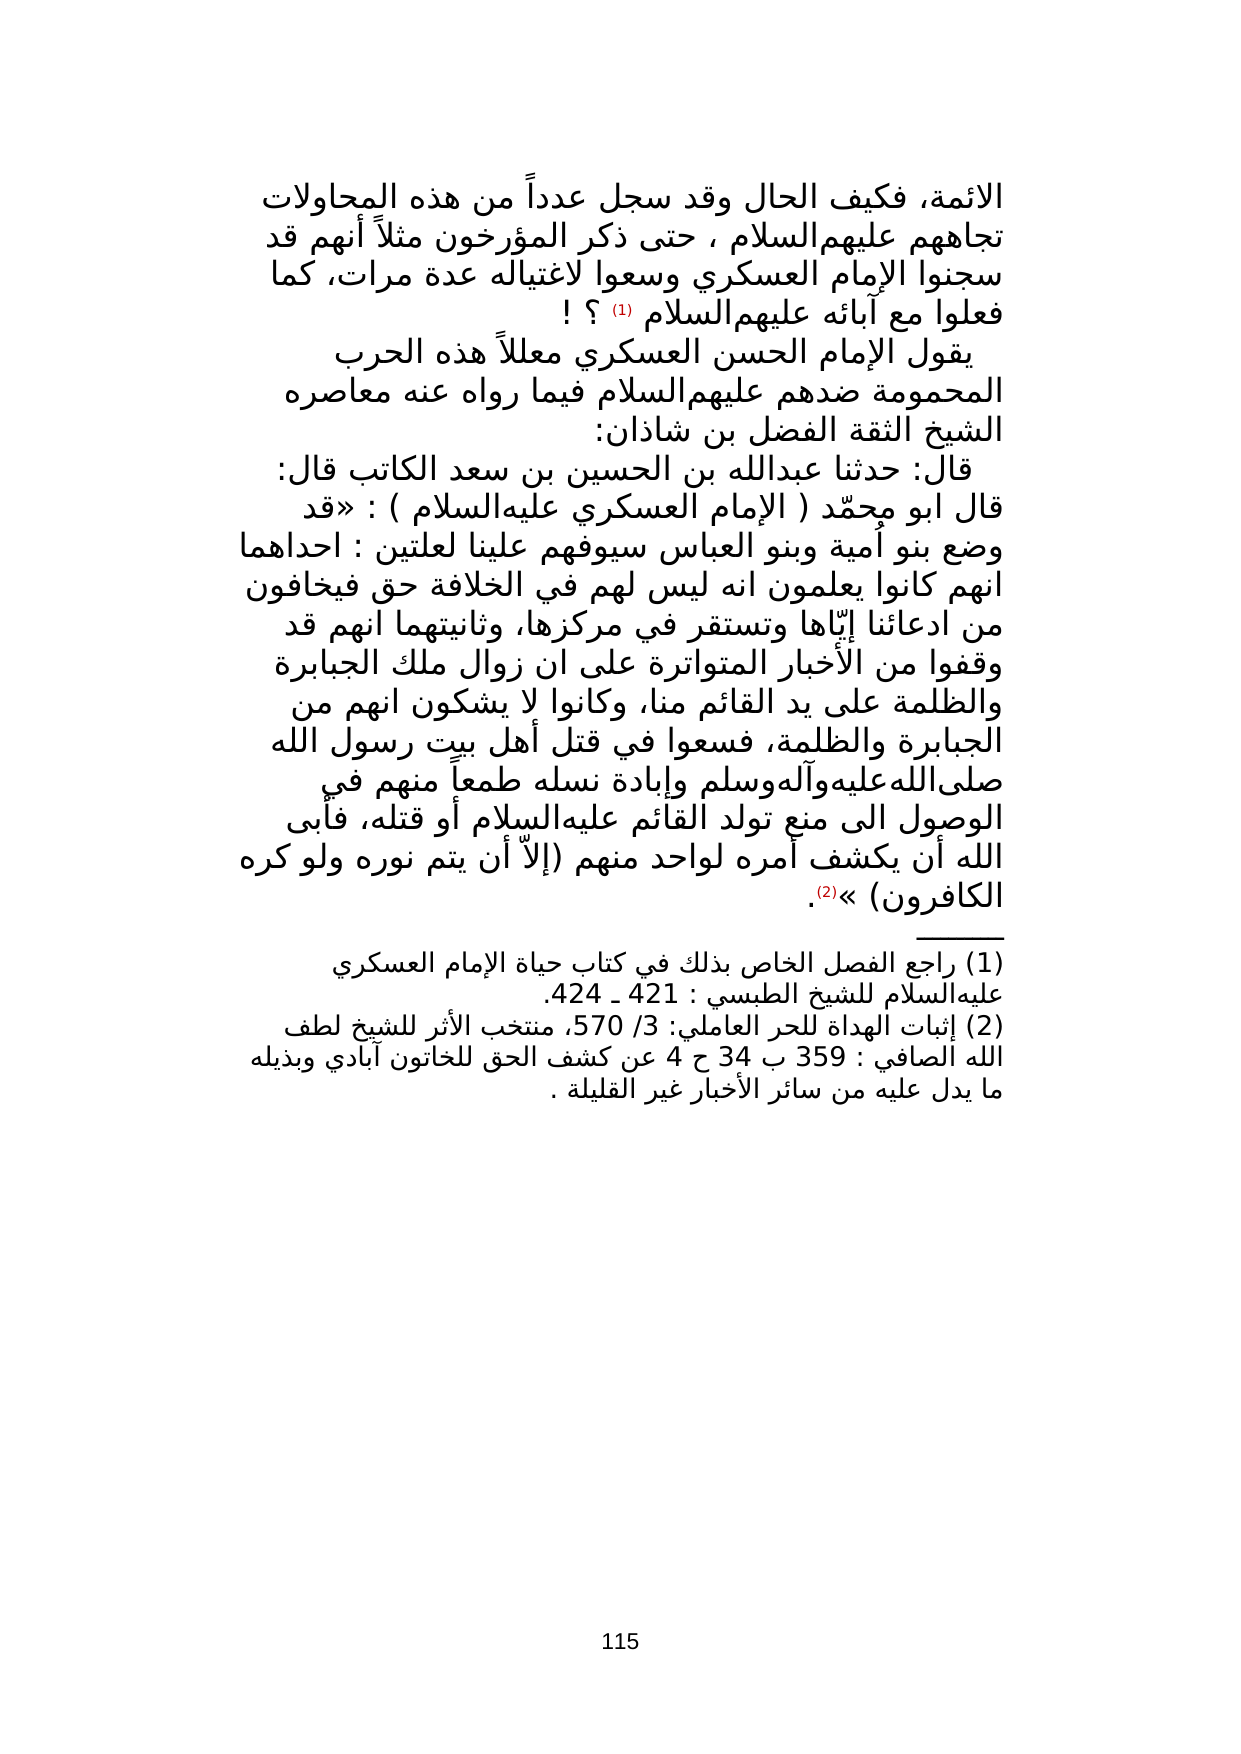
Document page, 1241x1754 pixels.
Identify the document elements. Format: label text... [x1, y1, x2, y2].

text يقول الإمام الحسن العسكري معللاً هذه الحرب المحمومة ضدهم عليهم‌السلام فيما رواه عنه معاصره الشيخ الثقة الفضل بن شاذان: [236, 333, 1004, 449]
text قال: حدثنا عبدالله بن الحسين بن سعد الكاتب قال: قال ابو محمّد ( الإمام العسكري عليه‌السلام ) : «قد وضع بنو اُمية وبنو العباس سيوفهم علينا لعلتين : احداهما انهم كانوا يعلمون انه ليس لهم في الخلافة حق فيخافون من ادعائنا إيّاها وتستقر في مركزها، وثانيتهما انهم قد وقفوا من الأخبار المتواترة على ان زوال ملك الجبابرة والظلمة على يد القائم منا، وكانوا لا يشكون انهم من الجبابرة والظلمة، فسعوا في قتل أهل بيت رسول الله صلى‌الله‌عليه‌وآله‌وسلم وإبادة نسله طمعاً منهم في الوصول الى منع تولد القائم عليه‌السلام أو قتله، فأبى الله أن يكشف أمره لواحد منهم (إلاّ أن يتم نوره ولو كره الكافرون) »(2). [236, 449, 1004, 915]
text الائمة، فكيف الحال وقد سجل عدداً من هذه المحاولات تجاههم عليهم‌السلام ، حتى ذكر المؤرخون مثلاً أنهم قد سجنوا الإمام العسكري وسعوا لاغتياله عدة مرات، كما فعلوا مع آبائه عليهم‌السلام (1) ؟ ! [236, 177, 1004, 333]
text ـــــــــــ [236, 915, 1004, 947]
text (1) راجع الفصل الخاص بذلك في كتاب حياة الإمام العسكري عليه‌السلام للشيخ الطبسي : 421 ـ 424. [236, 947, 1004, 1010]
text (2) إثبات الهداة للحر العاملي: 3/ 570، منتخب الأثر للشيخ لطف الله الصافي : 359 ب 34 ح 4 عن كشف الحق للخاتون آبادي وبذيله ما يدل عليه من سائر الأخبار غير القليلة . [236, 1010, 1004, 1105]
